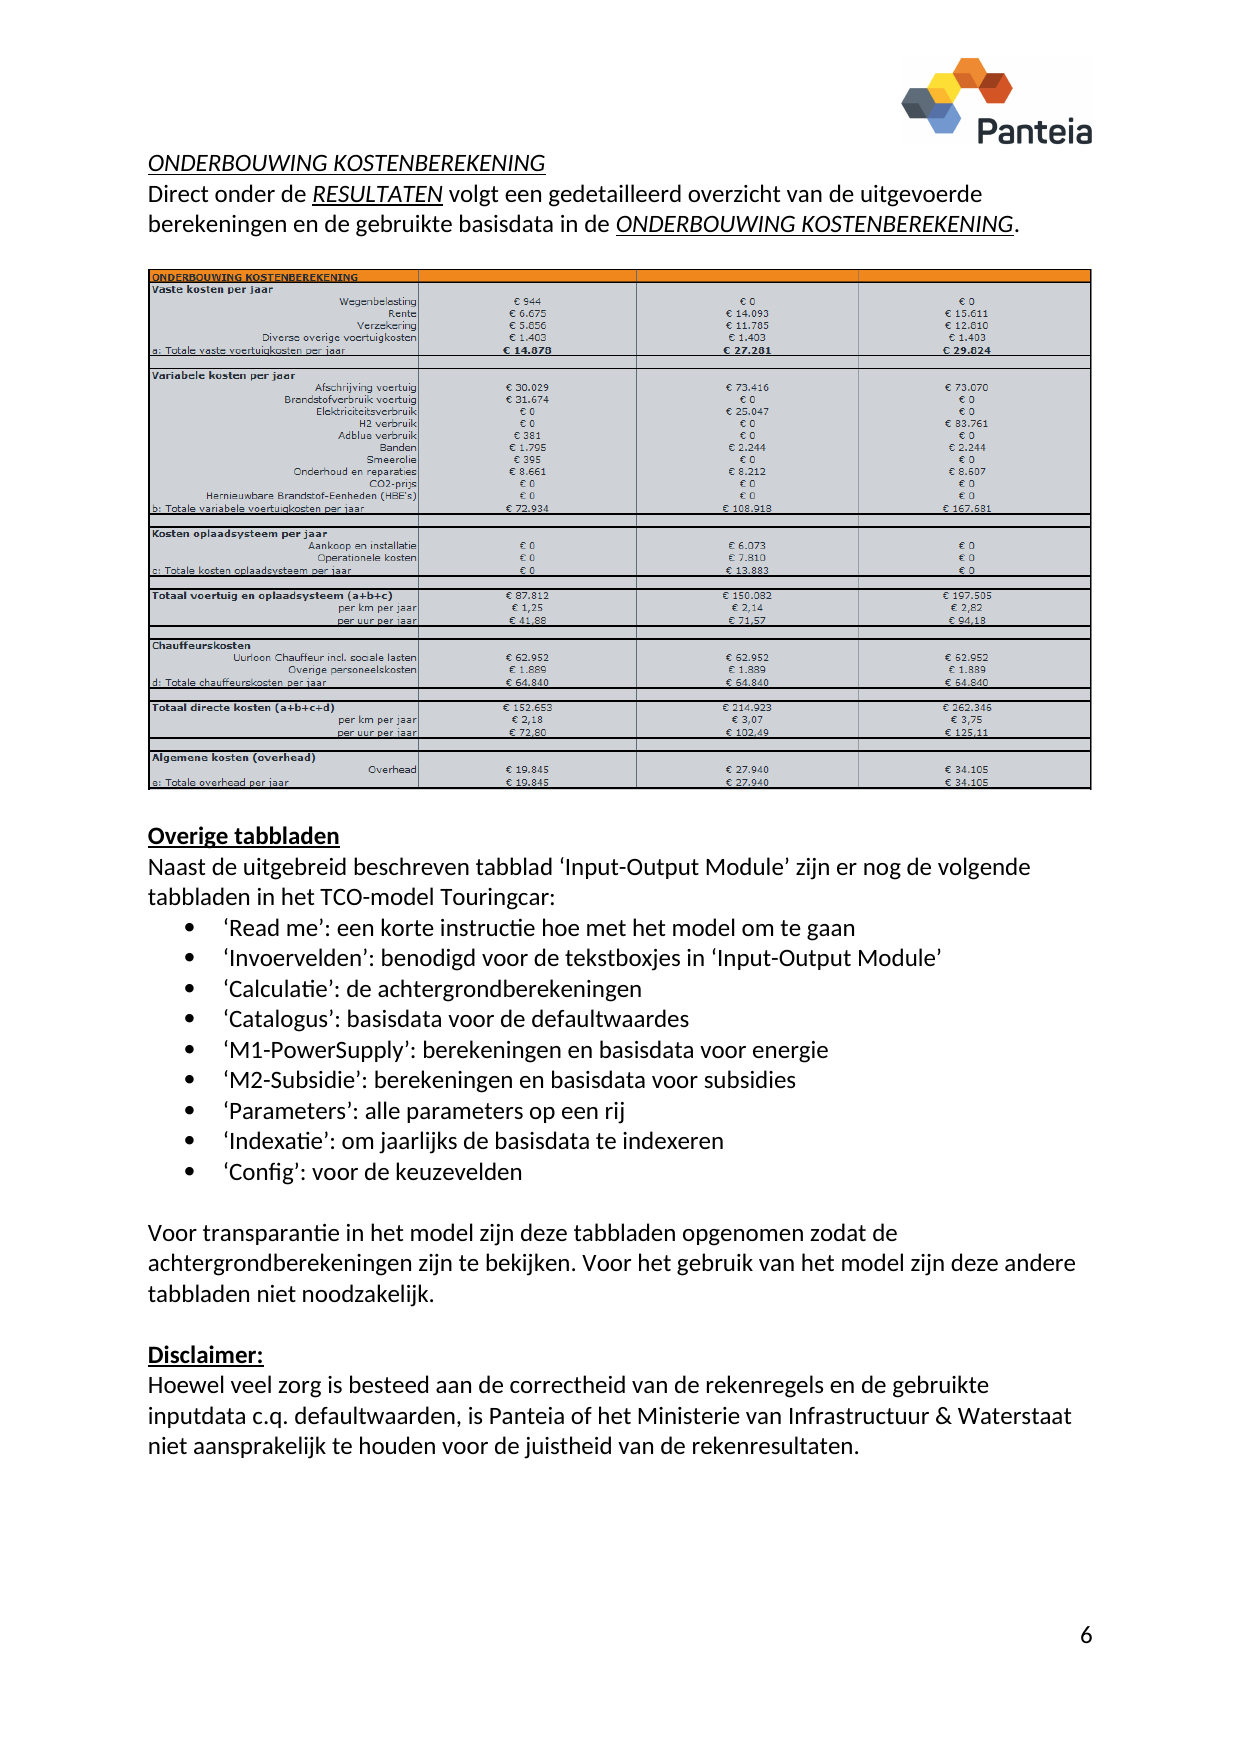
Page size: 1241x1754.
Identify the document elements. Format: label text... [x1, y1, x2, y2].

text Voor transparantie in het model zijn deze tabbladen opgenomen zodat de achtergrondberekeningen zijn te bekijken. Voor het gebruik van het model zijn deze andere tabbladen niet noodzakelijk. [148, 1217, 1093, 1308]
list ‘Catalogus’: basisdata voor de defaultwaardes [185, 1003, 1093, 1034]
list ‘Indexatie’: om jaarlijks de basisdata te indexeren [185, 1125, 1093, 1156]
list ‘Config’: voor de keuzevelden [185, 1156, 1093, 1186]
list ‘Parameters’: alle parameters op een rij [185, 1095, 1093, 1125]
text Naast de uitgebreid beschreven tabblad ‘Input-Output Module’ zijn er nog de volgende tabbladen in het TCO-model Touringcar: [148, 851, 1093, 912]
list ‘M2-Subsidie’: berekeningen en basisdata voor subsidies [185, 1064, 1093, 1095]
text Direct onder de RESULTATEN volgt een gedetailleerd overzicht van de uitgevoerde berekeningen en de gebruikte basisdata in de ONDERBOUWING KOSTENBEREKENING. [148, 178, 1093, 239]
text Overige tabbladen [148, 820, 1093, 851]
text Disclaimer: [148, 1339, 1093, 1369]
list ‘M1-PowerSupply’: berekeningen en basisdata voor energie [185, 1034, 1093, 1064]
text ONDERBOUWING KOSTENBEREKENING [148, 148, 1093, 178]
picture [900, 56, 1093, 145]
text Hoewel veel zorg is besteed aan de correctheid van de rekenregels en de gebruikte inputdata c.q. defaultwaarden, is Panteia of het Ministerie van Infrastructuur & Waterstaat niet aansprakelijk te houden voor de juistheid van de rekenresultaten. [148, 1369, 1093, 1461]
list ‘Read me’: een korte instructie hoe met het model om te gaan [185, 912, 1093, 942]
picture [147, 269, 1092, 790]
list ‘Calculatie’: de achtergrondberekeningen [185, 973, 1093, 1003]
list ‘Invoervelden’: benodigd voor de tekstboxjes in ‘Input-Output Module’ [185, 942, 1093, 973]
